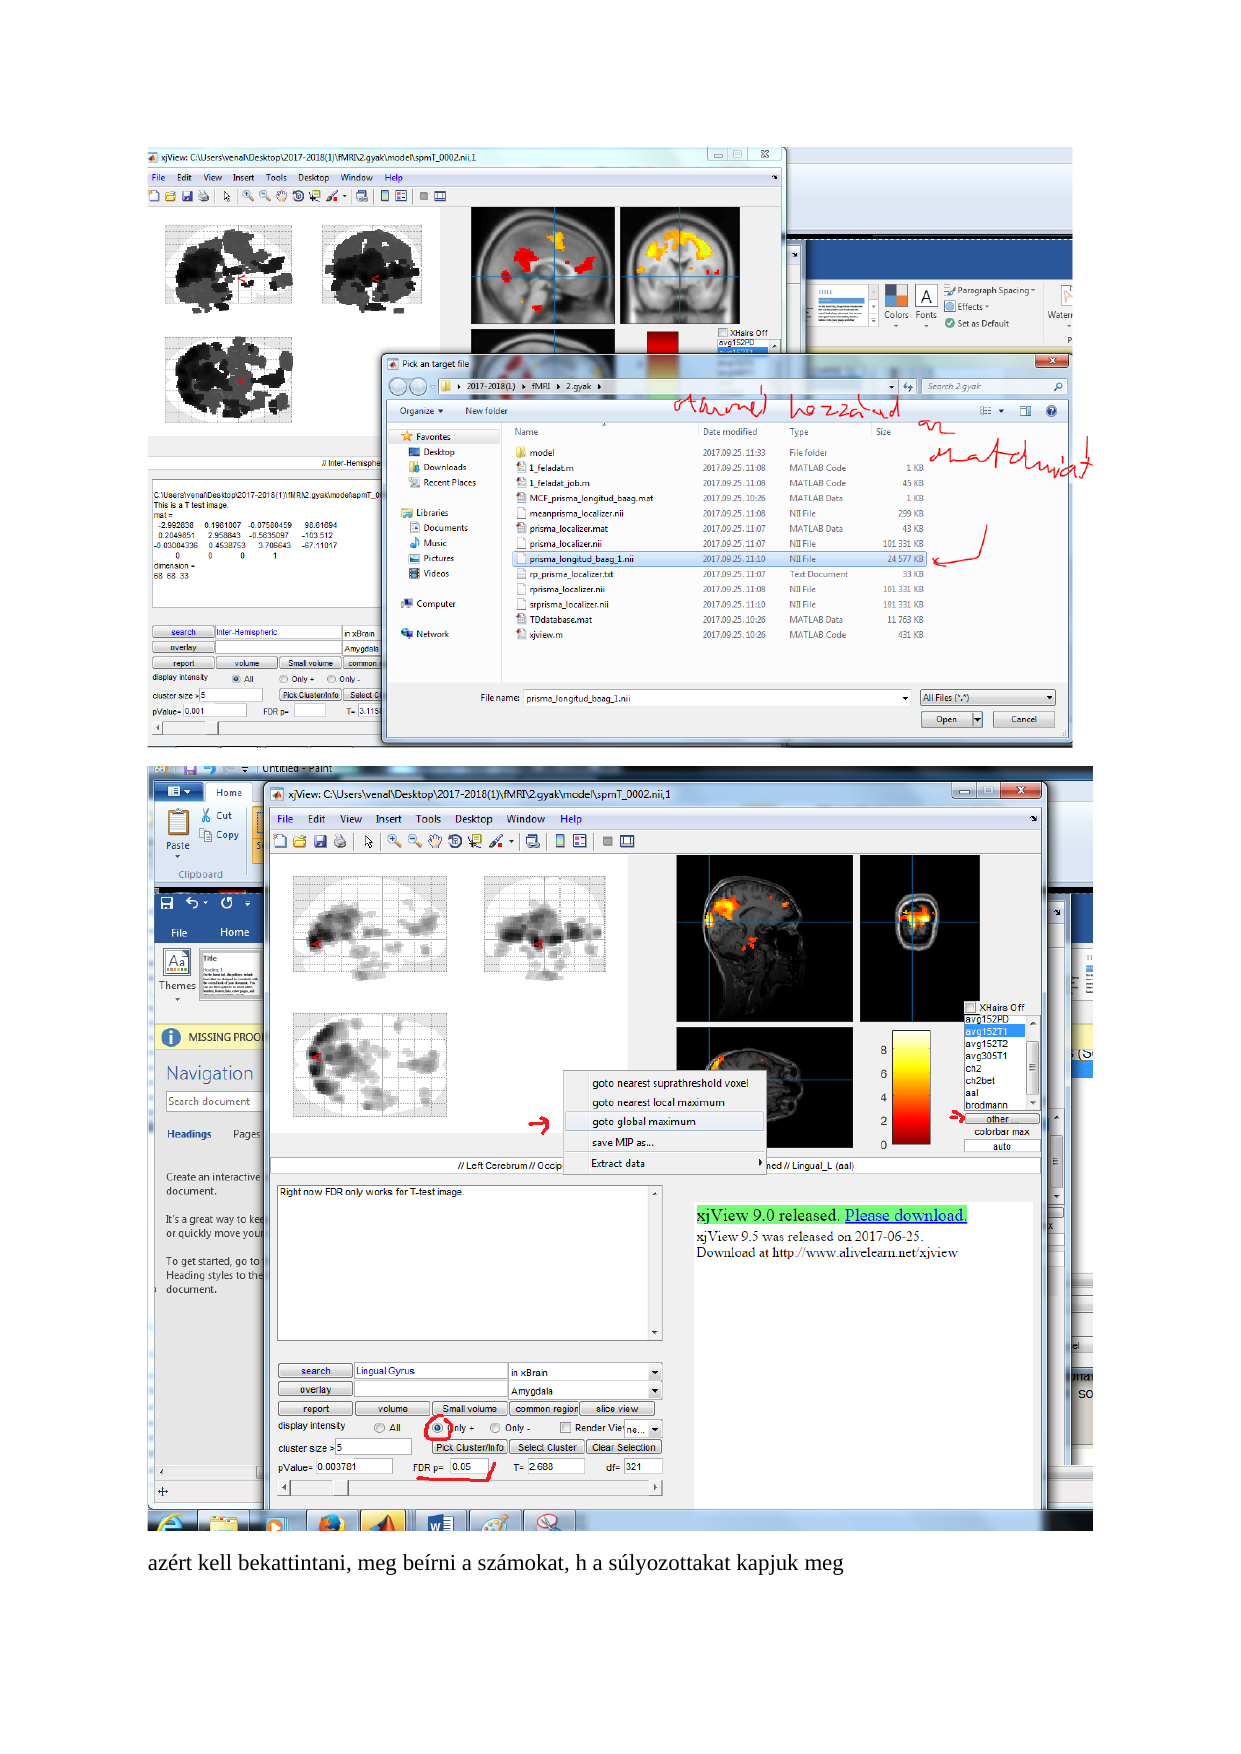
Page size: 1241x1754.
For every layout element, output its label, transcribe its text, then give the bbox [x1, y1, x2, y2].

text azért kell bekattintani, meg beírni a számokat, h a súlyozottakat kapjuk meg [148, 1549, 1093, 1575]
picture [147, 147, 1093, 748]
picture [147, 766, 1093, 1531]
